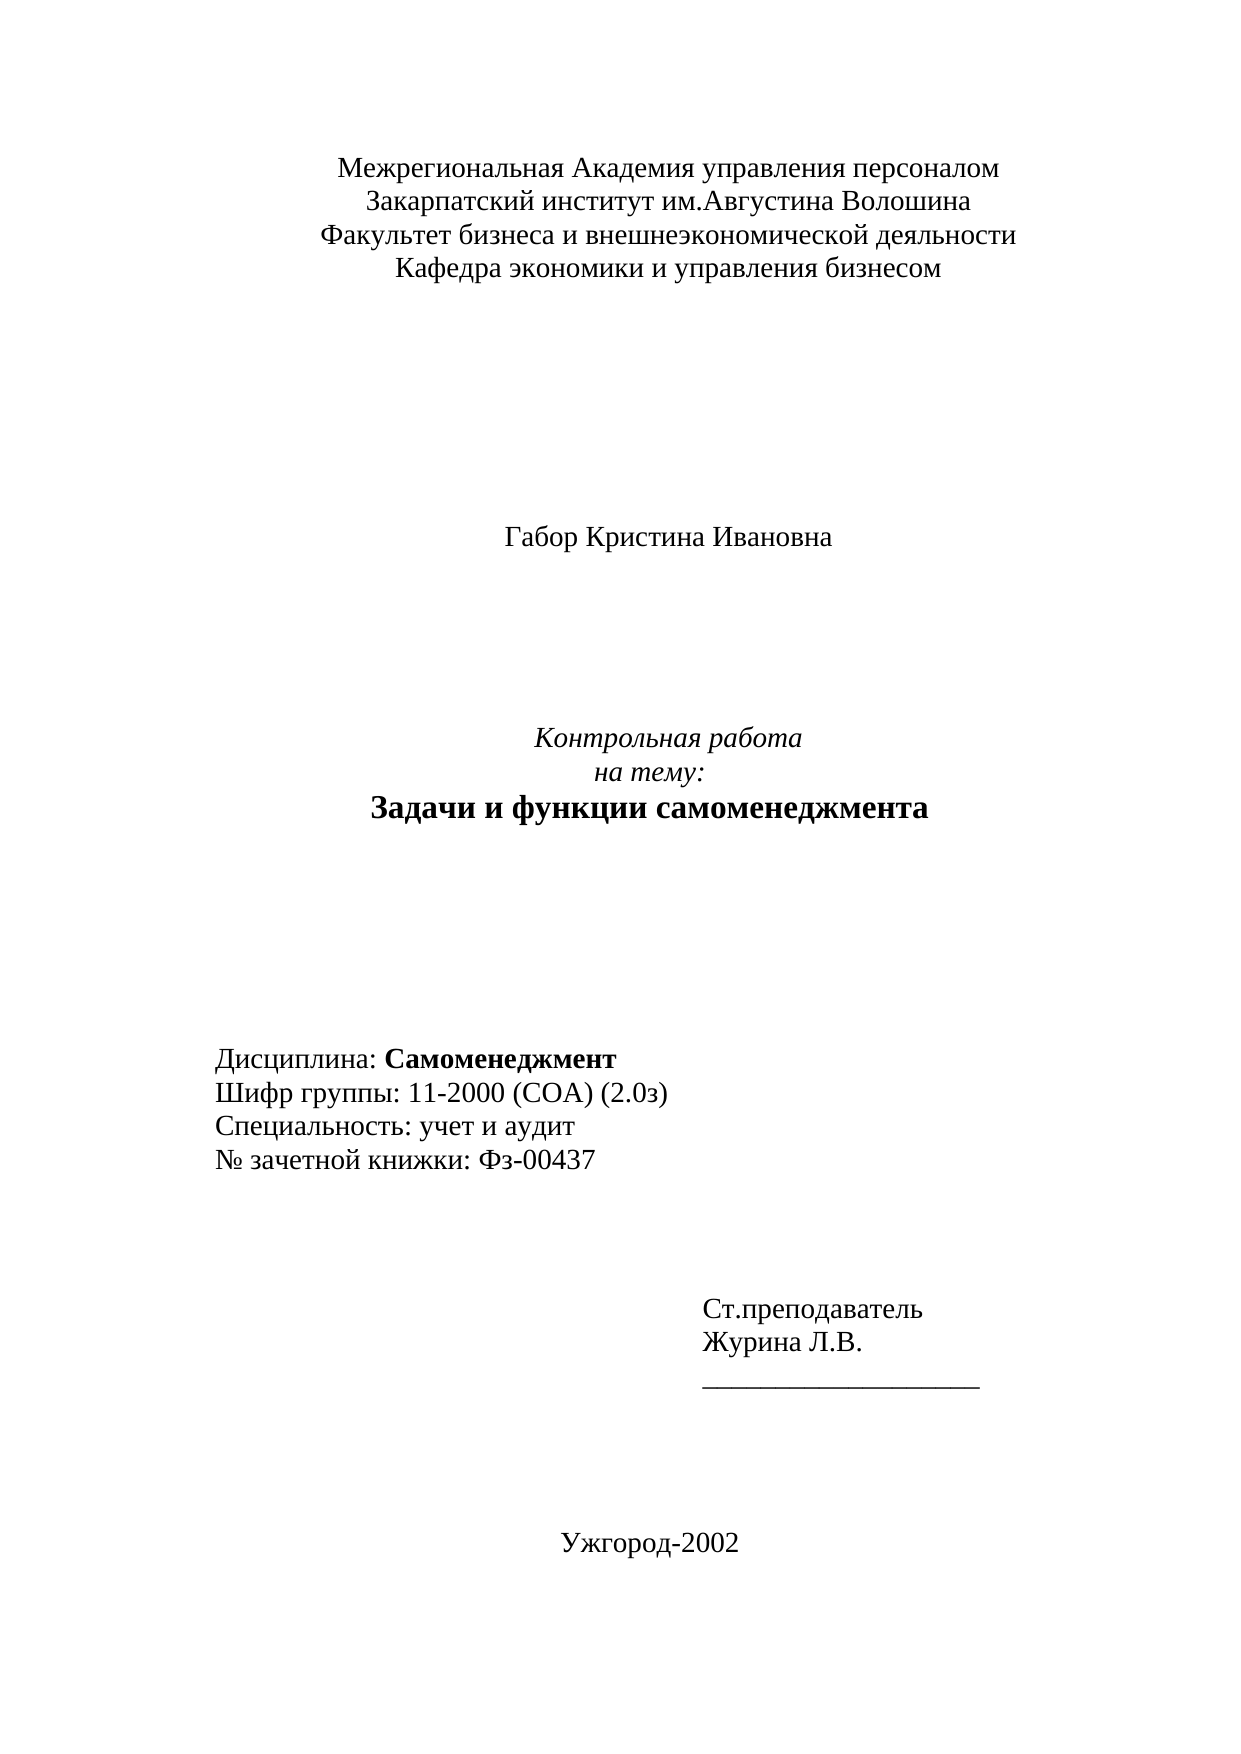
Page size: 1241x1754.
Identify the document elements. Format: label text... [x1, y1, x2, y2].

text Габор Кристина Ивановна [177, 519, 1122, 552]
subtitle Дисциплина: Самоменеджмент [177, 1041, 1122, 1075]
text Кафедра экономики и управления бизнесом [177, 251, 1122, 284]
text Закарпатский институт им.Августина Волошина [177, 183, 1122, 217]
subtitle Контрольная работа [177, 720, 1122, 754]
text Ст.преподаватель [477, 1291, 1122, 1324]
text ___________________ [702, 1358, 1122, 1391]
subtitle Задачи и функции самоменеджмента [177, 787, 1122, 826]
text Журина Л.В. [477, 1324, 1122, 1358]
text Шифр группы: 11-2000 (СОА) (2.0з) [177, 1075, 1122, 1108]
text № зачетной книжки: Фз-00437 [177, 1142, 1122, 1176]
text Специальность: учет и аудит [177, 1108, 1122, 1142]
subtitle Ужгород-2002 [177, 1526, 1122, 1559]
text Факультет бизнеса и внешнеэкономической деяльности [177, 217, 1122, 251]
subtitle Межрегиональная Академия управления персоналом [177, 150, 1122, 183]
text на тему: [177, 754, 1122, 787]
